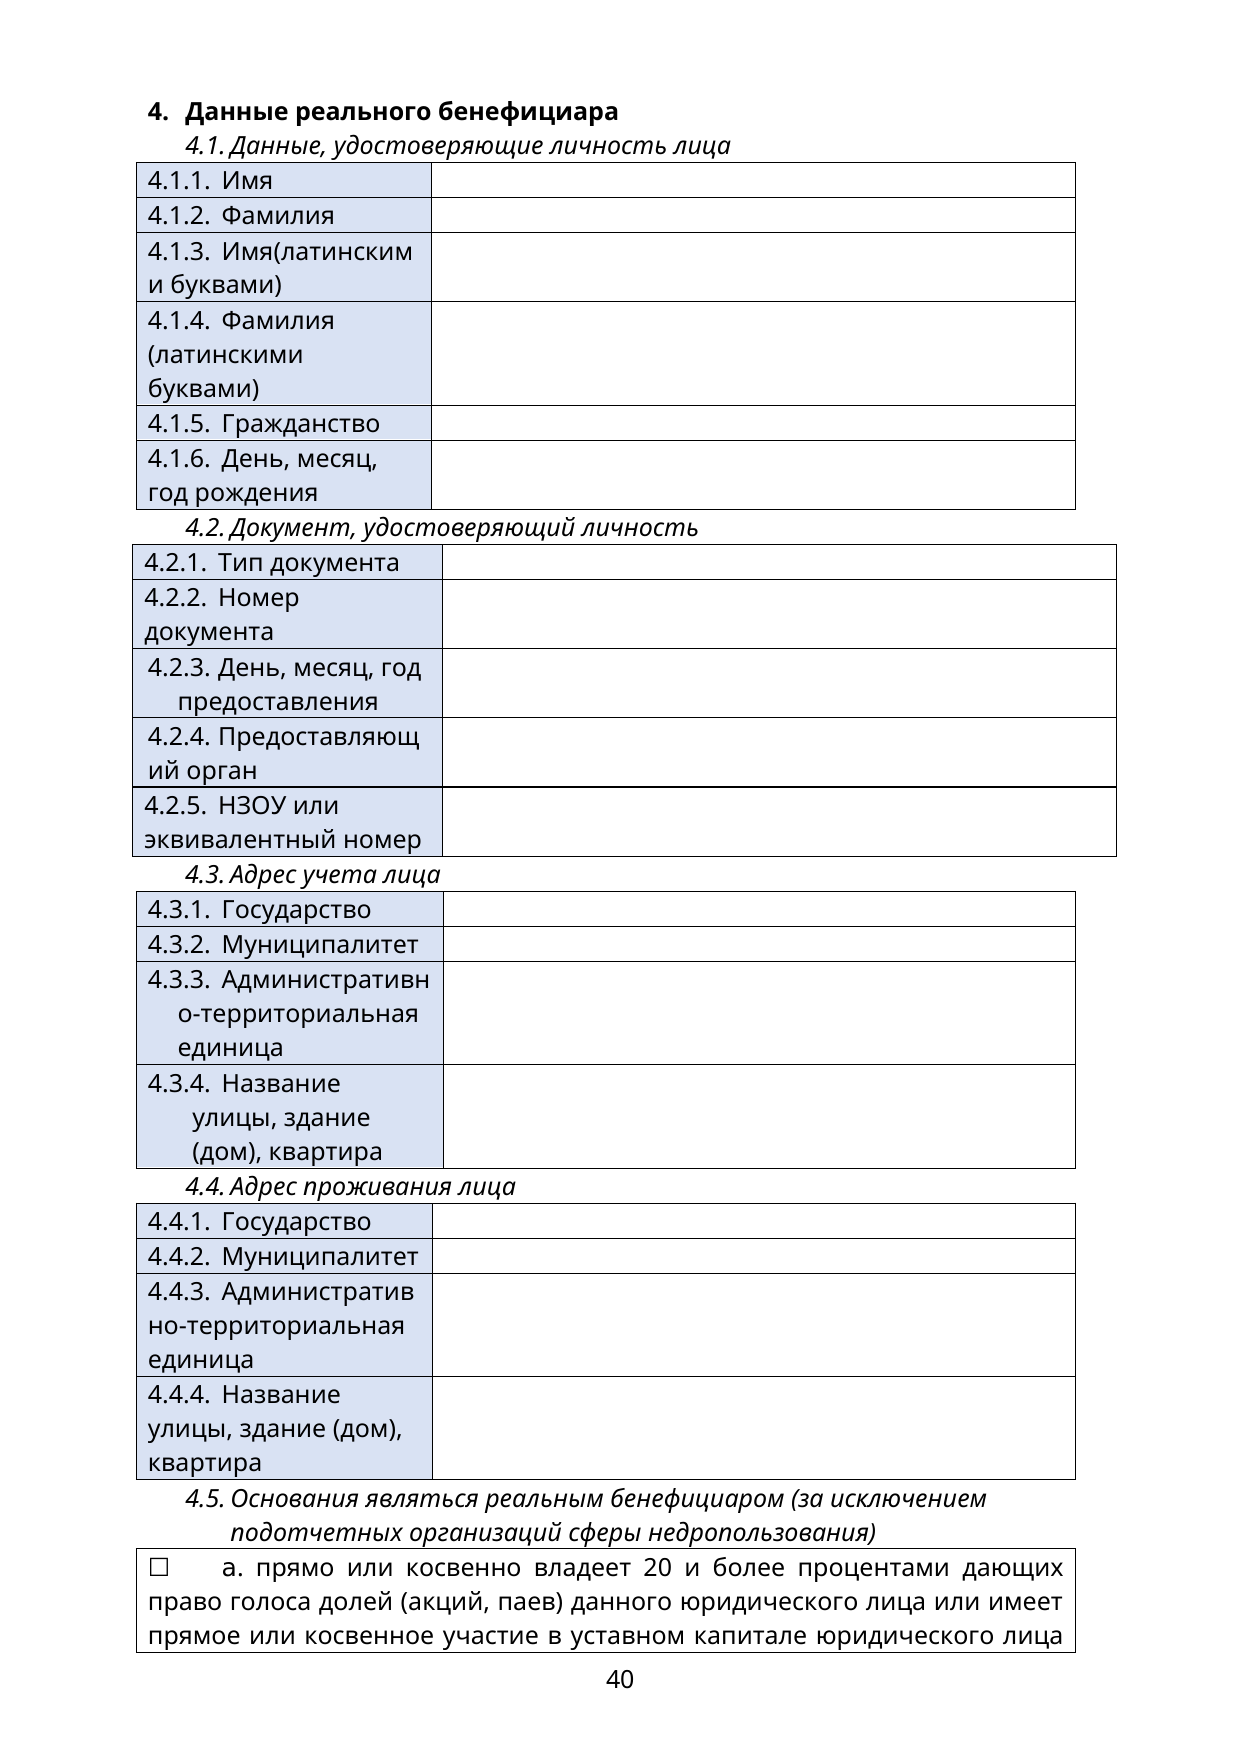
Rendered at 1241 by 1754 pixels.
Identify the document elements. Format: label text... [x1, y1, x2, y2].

table_cell [432, 406, 1075, 439]
table_header [432, 163, 1075, 197]
table_header [433, 1204, 1075, 1238]
table_cell [432, 233, 1075, 301]
table_cell [444, 962, 1075, 1064]
table_cell Фамилия (латинскими буквами) [137, 302, 431, 404]
table_header [444, 892, 1075, 926]
list Основания являться реальным бенефициаром (за исключением подотчетных организаций сферы недропользования) [185, 1480, 1092, 1548]
table_cell [443, 718, 1116, 786]
table_cell Административно-территориальная единица [137, 1274, 432, 1376]
list Данные реального бенефициара [148, 94, 1092, 128]
table_cell Гражданство [137, 406, 431, 439]
table_cell [432, 302, 1075, 404]
list Документ, удостоверяющий личность [185, 510, 1092, 544]
table_header Государство [137, 1204, 432, 1238]
table_cell [432, 198, 1075, 232]
table_cell [432, 441, 1075, 509]
table_cell День, месяц, год рождения [137, 441, 431, 509]
table_cell НЗОУ или эквивалентный номер [133, 788, 442, 856]
list Адрес учета лица [185, 857, 1092, 891]
table_header [443, 545, 1116, 579]
table_header Тип документа [133, 545, 442, 579]
list Адрес проживания лица [185, 1168, 1092, 1202]
table_header Государство [137, 892, 443, 926]
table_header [137, 1549, 1075, 1652]
table_header Имя [137, 163, 431, 197]
table_cell Имя(латинскими буквами) [137, 233, 431, 301]
table_cell Название улицы, здание (дом), квартира [137, 1065, 443, 1167]
table_cell [443, 649, 1116, 717]
table_cell Административно-территориальная единица [137, 962, 443, 1064]
table_cell Название улицы, здание (дом), квартира [137, 1377, 432, 1479]
table_cell День, месяц, год предоставления [133, 649, 442, 717]
table_cell [443, 788, 1116, 856]
table_cell [444, 1065, 1075, 1167]
table_cell [443, 580, 1116, 648]
table_cell [433, 1239, 1075, 1273]
table_cell [433, 1274, 1075, 1376]
table_cell [433, 1377, 1075, 1479]
table_cell Муниципалитет [137, 1239, 432, 1273]
table_cell Фамилия [137, 198, 431, 232]
table_cell Муниципалитет [137, 927, 443, 961]
table_cell Номер документа [133, 580, 442, 648]
table_cell Предоставляющий орган [133, 718, 442, 786]
table_cell [444, 927, 1075, 961]
list Данные, удостоверяющие личность лица [185, 128, 1092, 162]
